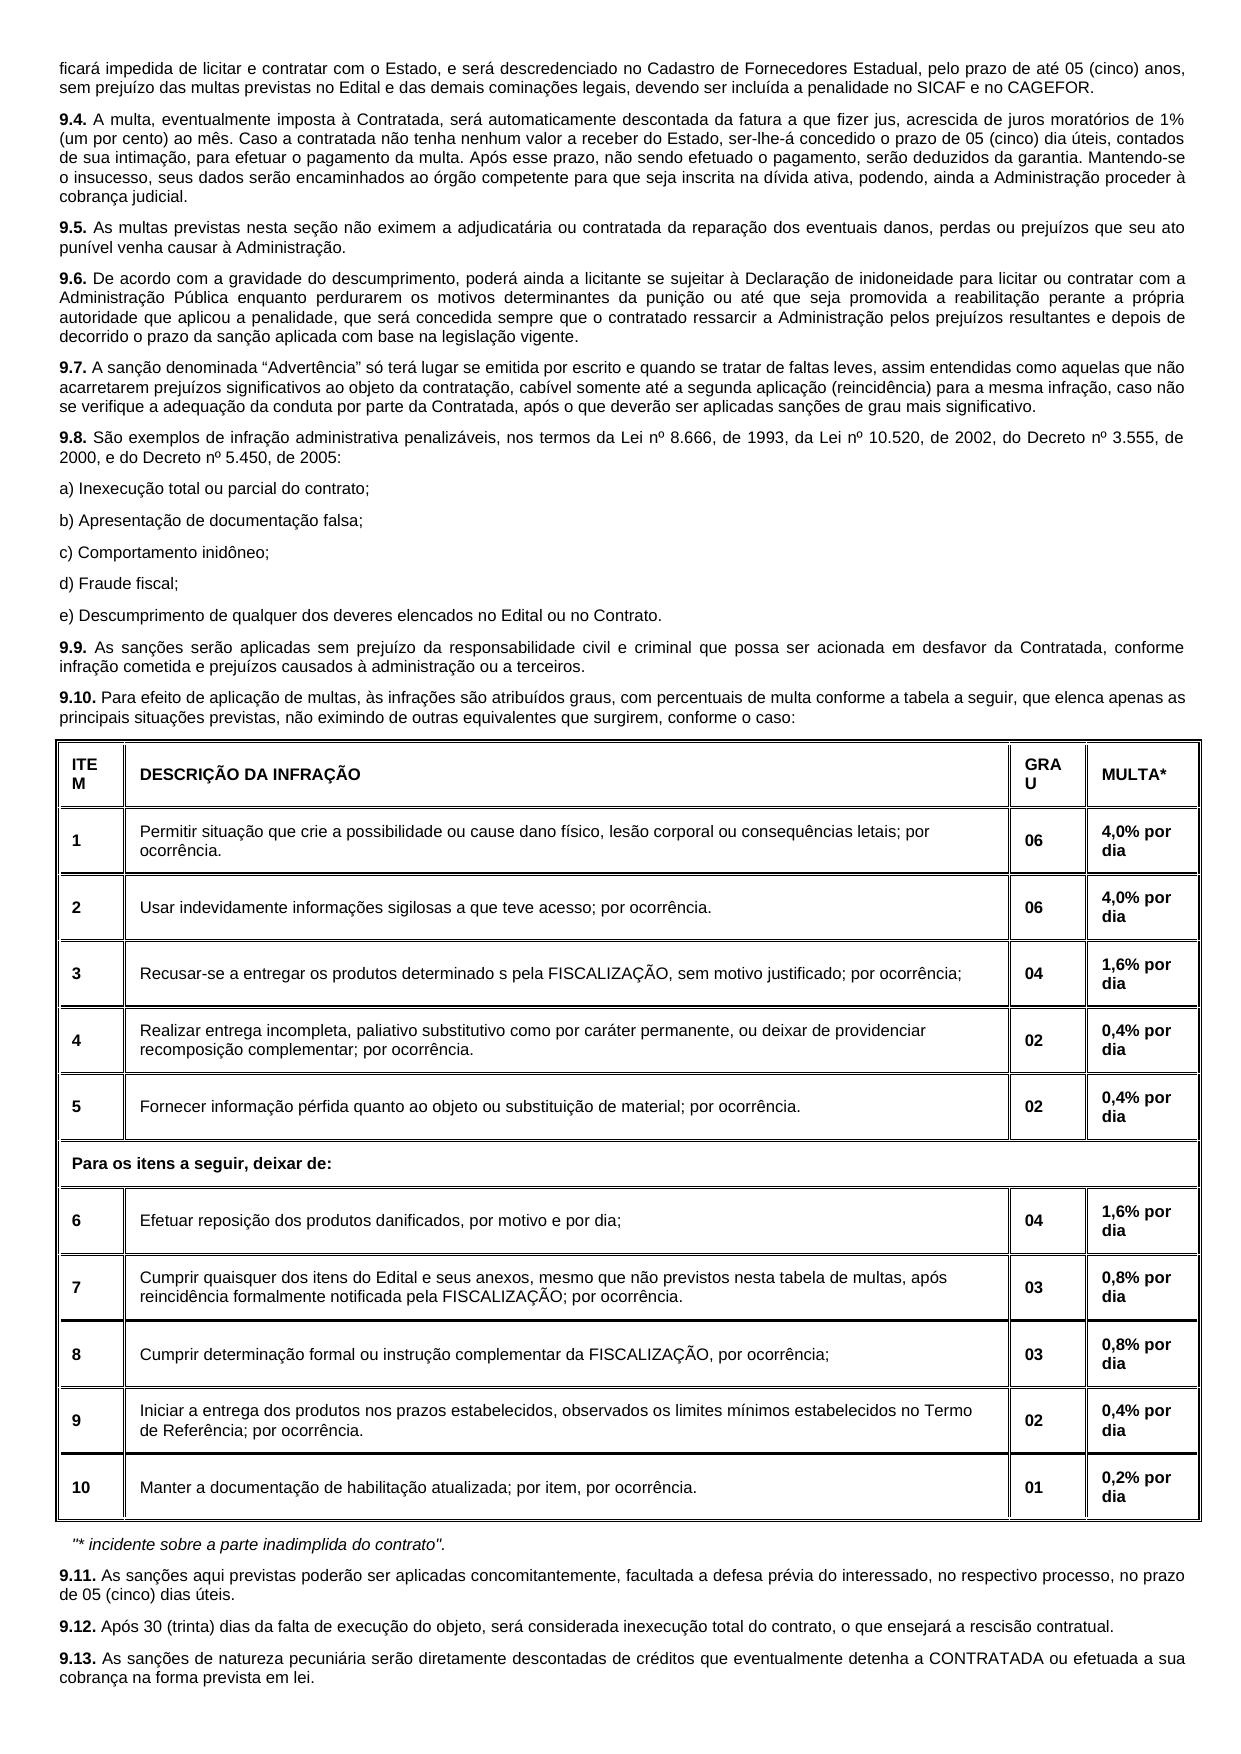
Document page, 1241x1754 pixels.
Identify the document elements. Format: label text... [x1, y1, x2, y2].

table_cell 5 [57, 1072, 125, 1138]
table_cell Fornecer informação pérfida quanto ao objeto ou substituição de material; por ocorrência. [126, 1075, 1008, 1138]
table_cell Cumprir determinação formal ou instrução complementar da FISCALIZAÇÃO, por ocorrência; [126, 1322, 1008, 1386]
table_cell Permitir situação que crie a possibilidade ou cause dano físico, lesão corporal ou consequências letais; por ocorrência. [126, 809, 1008, 872]
table_cell 4,0% por dia [1087, 806, 1200, 872]
table_cell Para os itens a seguir, deixar de: [59, 1139, 1199, 1186]
text e) Descumprimento de qualquer dos deveres elencados no Edital ou no Contrato. [59, 606, 1186, 625]
table_cell Recusar-se a entregar os produtos determinado s pela FISCALIZAÇÃO, sem motivo justificado; por ocorrência; [126, 942, 1008, 1005]
text b) Apresentação de documentação falsa; [59, 511, 1186, 530]
table_header DESCRIÇÃO DA INFRAÇÃO [125, 743, 1010, 806]
table_cell Cumprir quaisquer dos itens do Edital e seus anexos, mesmo que não previstos nesta tabela de multas, após reincidência formalmente notificada pela FISCALIZAÇÃO; por ocorrência. [126, 1256, 1008, 1319]
table_cell 0,4% por dia [1087, 1072, 1200, 1138]
table_cell 02 [1011, 1009, 1085, 1072]
table_cell 1 [57, 806, 125, 872]
table_cell 2 [59, 872, 123, 939]
table_cell 0,2% por dia [1087, 1452, 1198, 1519]
table_cell 0,4% por dia [1087, 1386, 1200, 1452]
table_cell 06 [1011, 809, 1085, 872]
table_cell 1,6% por dia [1087, 939, 1200, 1005]
table_cell 03 [1011, 1256, 1085, 1319]
table_cell 01 [1010, 1455, 1087, 1519]
text "* incidente sobre a parte inadimplida do contrato". [72, 1534, 1186, 1553]
table_cell Realizar entrega incompleta, paliativo substitutivo como por caráter permanente, ou deixar de providenciar recomposição complementar; por ocorrência. [126, 1009, 1008, 1072]
table_cell 3 [57, 939, 125, 1005]
text c) Comportamento inidôneo; [59, 542, 1186, 562]
table_cell 0,8% por dia [1088, 1319, 1198, 1386]
table_header ITEM [59, 743, 125, 806]
text 9.4. A multa, eventualmente imposta à Contratada, será automaticamente descontada da fatura a que fizer jus, acrescida de juros moratórios de 1% (um por cento) ao mês. Caso a contratada não tenha nenhum valor a receber do Estado, ser-lhe-á concedido o prazo de 05 (cinco) dia úteis, contados de sua intimação, para efetuar o pagamento da multa. Após esse prazo, não sendo efetuado o pagamento, serão deduzidos da garantia. Mantendo-se o insucesso, seus dados serão encaminhados ao órgão competente para que seja inscrita na dívida ativa, podendo, ainda a Administração proceder à cobrança judicial. [59, 110, 1186, 206]
table_cell 02 [1011, 1389, 1085, 1452]
text 9.11. As sanções aqui previstas poderão ser aplicadas concomitantemente, facultada a defesa prévia do interessado, no respectivo processo, no prazo de 05 (cinco) dias úteis. [59, 1566, 1186, 1604]
table_cell 06 [1011, 876, 1085, 939]
text 9.6. De acordo com a gravidade do descumprimento, poderá ainda a licitante se sujeitar à Declaração de inidoneidade para licitar ou contratar com a Administração Pública enquanto perdurarem os motivos determinantes da punição ou até que seja promovida a reabilitação perante a própria autoridade que aplicou a penalidade, que será concedida sempre que o contratado ressarcir a Administração pelos prejuízos resultantes e depois de decorrido o prazo da sanção aplicada com base na legislação vigente. [59, 269, 1186, 346]
table_cell 04 [1011, 1189, 1085, 1252]
table_cell 7 [59, 1253, 123, 1319]
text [59, 59, 1186, 97]
table_header GRAU [1010, 743, 1087, 806]
table_cell 4 [59, 1005, 123, 1072]
text 9.5. As multas previstas nesta seção não eximem a adjudicatária ou contratada da reparação dos eventuais danos, perdas ou prejuízos que seu ato punível venha causar à Administração. [59, 218, 1186, 257]
table_cell 6 [57, 1186, 125, 1252]
text 9.7. A sanção denominada “Advertência” só terá lugar se emitida por escrito e quando se tratar de faltas leves, assim entendidas como aquelas que não acarretarem prejuízos significativos ao objeto da contratação, cabível somente até a segunda aplicação (reincidência) para a mesma infração, caso não se verifique a adequação da conduta por parte da Contratada, após o que deverão ser aplicadas sanções de grau mais significativo. [59, 358, 1186, 416]
table_cell Usar indevidamente informações sigilosas a que teve acesso; por ocorrência. [126, 876, 1008, 939]
table_cell 10 [59, 1452, 125, 1519]
table_cell 0,4% por dia [1088, 1005, 1199, 1072]
table_cell 1,6% por dia [1087, 1186, 1200, 1252]
table_cell 0,8% por dia [1088, 1253, 1199, 1319]
table_cell 8 [59, 1319, 123, 1386]
table_cell 03 [1011, 1322, 1085, 1386]
table_cell 04 [1011, 942, 1085, 1005]
table_cell Manter a documentação de habilitação atualizada; por item, por ocorrência. [125, 1455, 1010, 1519]
text 9.13. As sanções de natureza pecuniária serão diretamente descontadas de créditos que eventualmente detenha a CONTRATADA ou efetuada a sua cobrança na forma prevista em lei. [59, 1648, 1186, 1687]
table_cell Efetuar reposição dos produtos danificados, por motivo e por dia; [126, 1189, 1008, 1252]
text 9.9. As sanções serão aplicadas sem prejuízo da responsabilidade civil e criminal que possa ser acionada em desfavor da Contratada, conforme infração cometida e prejuízos causados à administração ou a terceiros. [59, 637, 1186, 676]
table_cell Iniciar a entrega dos produtos nos prazos estabelecidos, observados os limites mínimos estabelecidos no Termo de Referência; por ocorrência. [126, 1389, 1008, 1452]
table_cell 02 [1011, 1075, 1085, 1138]
text 9.8. São exemplos de infração administrativa penalizáveis, nos termos da Lei nº 8.666, de 1993, da Lei nº 10.520, de 2002, do Decreto nº 3.555, de 2000, e do Decreto nº 5.450, de 2005: [59, 428, 1186, 467]
text d) Fraude fiscal; [59, 574, 1186, 593]
table_cell 9 [57, 1386, 125, 1452]
text a) Inexecução total ou parcial do contrato; [59, 479, 1186, 498]
table_header MULTA* [1087, 743, 1198, 806]
text 9.12. Após 30 (trinta) dias da falta de execução do objeto, será considerada inexecução total do contrato, o que ensejará a rescisão contratual. [59, 1617, 1186, 1636]
table_cell 4,0% por dia [1088, 872, 1199, 939]
text 9.10. Para efeito de aplicação de multas, às infrações são atribuídos graus, com percentuais de multa conforme a tabela a seguir, que elenca apenas as principais situações previstas, não eximindo de outras equivalentes que surgirem, conforme o caso: [59, 688, 1186, 727]
